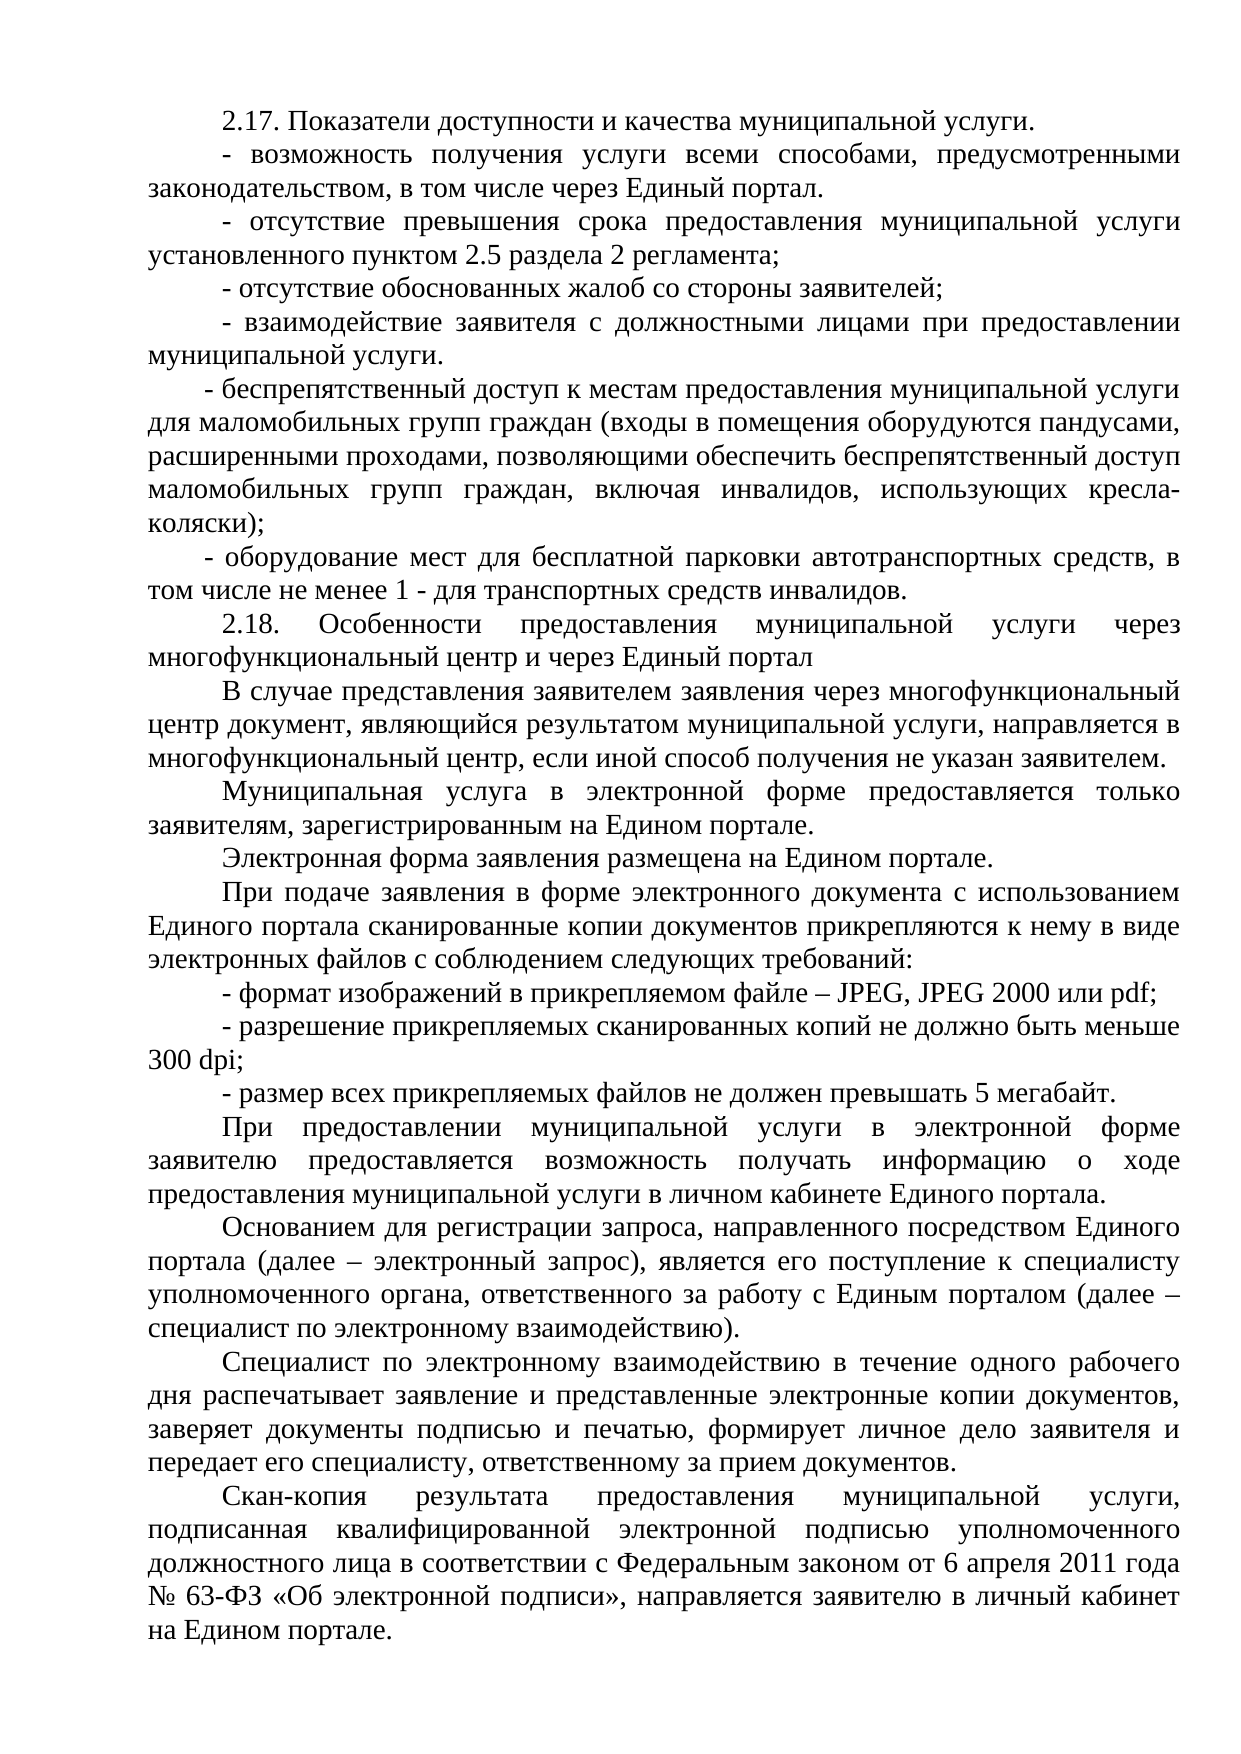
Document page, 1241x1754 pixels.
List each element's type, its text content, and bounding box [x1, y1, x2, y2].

text Муниципальная услуга в электронной форме предоставляется только заявителям, зарегистрированным на Едином портале. [148, 773, 1181, 841]
text - разрешение прикрепляемых сканированных копий не должно быть меньше 300 dpi; [148, 1008, 1181, 1075]
text - возможность получения услуги всеми способами, предусмотренными законодательством, в том числе через Единый портал. [148, 136, 1181, 203]
text - отсутствие обоснованных жалоб со стороны заявителей; [148, 270, 1181, 304]
text - отсутствие превышения срока предоставления муниципальной услуги установленного пунктом 2.5 раздела 2 регламента; [148, 203, 1181, 270]
text Основанием для регистрации запроса, направленного посредством Единого портала (далее – электронный запрос), является его поступление к специалисту уполномоченного органа, ответственного за работу с Единым порталом (далее – специалист по электронному взаимодействию). [148, 1209, 1181, 1344]
text - оборудование мест для бесплатной парковки автотранспортных средств, в том числе не менее 1 - для транспортных средств инвалидов. [148, 539, 1181, 606]
text - размер всех прикрепляемых файлов не должен превышать 5 мегабайт. [148, 1075, 1181, 1109]
text При предоставлении муниципальной услуги в электронной форме заявителю предоставляется возможность получать информацию о ходе предоставления муниципальной услуги в личном кабинете Единого портала. [148, 1109, 1181, 1209]
text При подаче заявления в форме электронного документа с использованием Единого портала сканированные копии документов прикрепляются к нему в виде электронных файлов с соблюдением следующих требований: [148, 874, 1181, 975]
text - формат изображений в прикрепляемом файле – JPEG, JPEG 2000 или pdf; [148, 975, 1181, 1008]
text - взаимодействие заявителя с должностными лицами при предоставлении муниципальной услуги. [148, 304, 1181, 371]
text 2.18. Особенности предоставления муниципальной услуги через многофункциональный центр и через Единый портал [148, 606, 1181, 673]
text - беспрепятственный доступ к местам предоставления муниципальной услуги для маломобильных групп граждан (входы в помещения оборудуются пандусами, расширенными проходами, позволяющими обеспечить беспрепятственный доступ маломобильных групп граждан, включая инвалидов, использующих кресла-коляски); [148, 371, 1181, 539]
text Скан-копия результата предоставления муниципальной услуги, подписанная квалифицированной электронной подписью уполномоченного должностного лица в соответствии с Федеральным законом от 6 апреля 2011 года № 63-ФЗ «Об электронной подписи», направляется заявителю в личный кабинет на Едином портале. [148, 1478, 1181, 1646]
text В случае представления заявителем заявления через многофункциональный центр документ, являющийся результатом муниципальной услуги, направляется в многофункциональный центр, если иной способ получения не указан заявителем. [148, 673, 1181, 773]
text Специалист по электронному взаимодействию в течение одного рабочего дня распечатывает заявление и представленные электронные копии документов, заверяет документы подписью и печатью, формирует личное дело заявителя и передает его специалисту, ответственному за прием документов. [148, 1344, 1181, 1478]
text Электронная форма заявления размещена на Едином портале. [148, 841, 1181, 874]
text 2.17. Показатели доступности и качества муниципальной услуги. [148, 103, 1181, 136]
